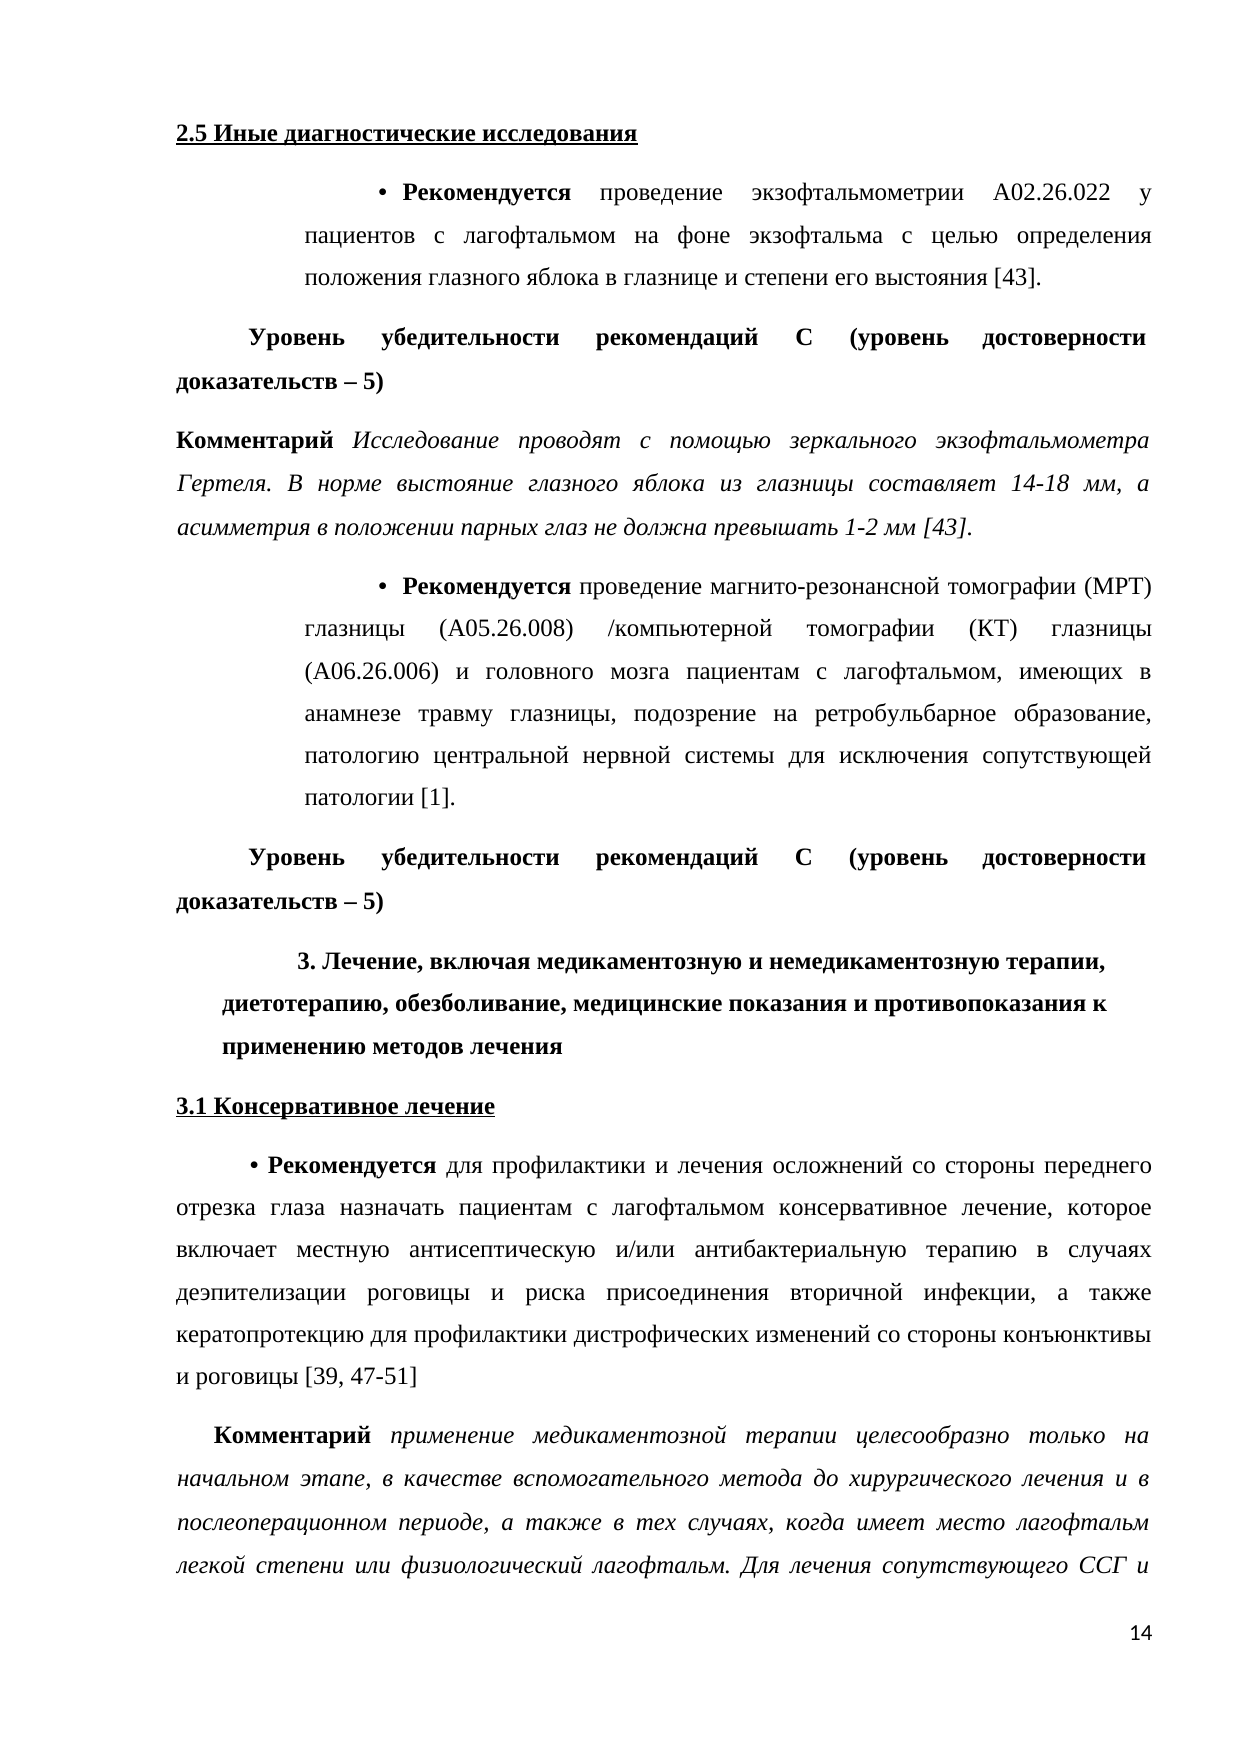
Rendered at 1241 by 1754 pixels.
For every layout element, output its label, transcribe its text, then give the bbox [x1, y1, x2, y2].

text Уровень убедительности рекомендаций C (уровень достоверности [177, 842, 1153, 871]
text 3. Лечение, включая медикаментозную и немедикаментозную терапии, диетотерапию, обезболивание, медицинские показания и противопоказания к применению методов лечения [222, 946, 1152, 1060]
list Рекомендуется проведение магнито-резонансной томографии (МРТ) глазницы (A05.26.008) /компьютерной томографии (КТ) глазницы (A06.26.006) и головного мозга пациентам с лагофтальмом, имеющих в анамнезе травму глазницы, подозрение на ретробульбарное образование, патологию центральной нервной системы для исключения сопутствующей патологии [1]. [304, 571, 1152, 811]
list Рекомендуется проведение экзофтальмометрии A02.26.022 у пациентов с лагофтальмом на фоне экзофтальма с целью определения положения глазного яблока в глазнице и степени его выстояния [43]. [304, 177, 1152, 291]
text • Рекомендуется для профилактики и лечения осложнений со стороны переднего отрезка глаза назначать пациентам с лагофтальмом консервативное лечение, которое включает местную антисептическую и/или антибактериальную терапию в случаях деэпителизации роговицы и риска присоединения вторичной инфекции, а также кератопротекцию для профилактики дистрофических изменений со стороны конъюнктивы и роговицы [39, 47-51] [176, 1150, 1152, 1390]
text доказательств – 5) [176, 886, 1152, 915]
subtitle 2.5 Иные диагностические исследования [176, 118, 1152, 147]
subtitle 3.1 Консервативное лечение [176, 1091, 1152, 1120]
text Уровень убедительности рекомендаций C (уровень достоверности [177, 322, 1153, 350]
text доказательств – 5) [176, 366, 1152, 395]
text Комментарий Исследование проводят с помощью зеркального экзофтальмометра Гертеля. В норме выстояние глазного яблока из глазницы составляет 14-18 мм, а асимметрия в положении парных глаз не должна превышать 1-2 мм [43]. [176, 425, 1152, 540]
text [176, 1420, 1152, 1578]
